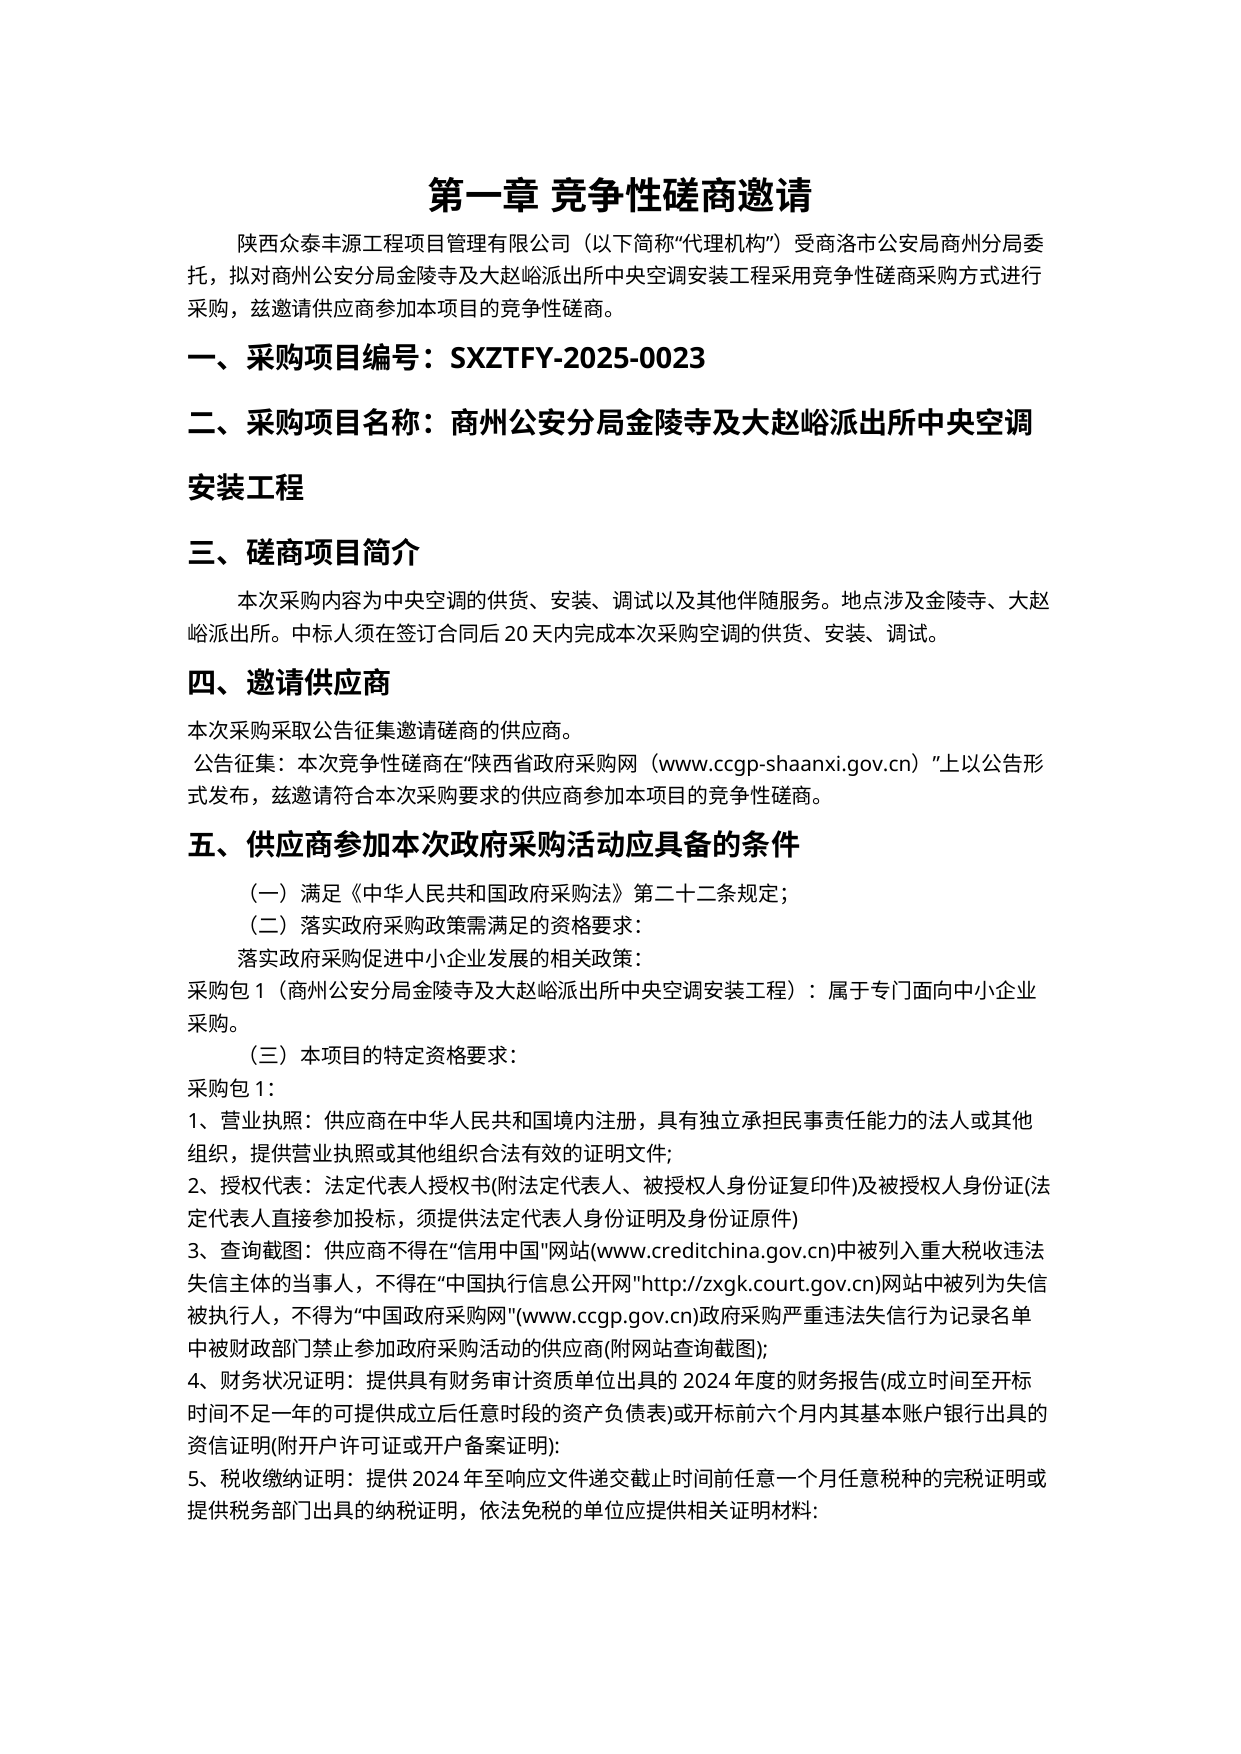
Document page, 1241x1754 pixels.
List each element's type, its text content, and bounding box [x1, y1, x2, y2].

text 公告征集：本次竞争性磋商在“陕西省政府采购网（www.ccgp-shaanxi.gov.cn）”上以公告形式发布，兹邀请符合本次采购要求的供应商参加本项目的竞争性磋商。 [187, 747, 1053, 812]
text 四、邀请供应商 [187, 649, 1053, 714]
text （二）落实政府采购政策需满足的资格要求： [187, 909, 1053, 942]
text 本次采购内容为中央空调的供货、安装、调试以及其他伴随服务。地点涉及金陵寺、大赵峪派出所。中标人须在签订合同后20天内完成本次采购空调的供货、安装、调试。 [187, 584, 1053, 649]
text （一）满足《中华人民共和国政府采购法》第二十二条规定； [187, 877, 1053, 909]
text 采购包1： [187, 1072, 1053, 1104]
text （三）本项目的特定资格要求： [187, 1039, 1053, 1072]
text 陕西众泰丰源工程项目管理有限公司（以下简称“代理机构”）受商洛市公安局商州分局委托，拟对商州公安分局金陵寺及大赵峪派出所中央空调安装工程采用竞争性磋商采购方式进行采购，兹邀请供应商参加本项目的竞争性磋商。 [187, 227, 1053, 324]
text 二、采购项目名称：商州公安分局金陵寺及大赵峪派出所中央空调安装工程 [187, 389, 1053, 519]
text 一、采购项目编号：SXZTFY-2025-0023 [187, 324, 1053, 389]
text 4、财务状况证明：提供具有财务审计资质单位出具的2024年度的财务报告(成立时间至开标时间不足一年的可提供成立后任意时段的资产负债表)或开标前六个月内其基本账户银行出具的资信证明(附开户许可证或开户备案证明): [187, 1364, 1053, 1462]
text 2、授权代表：法定代表人授权书(附法定代表人、被授权人身份证复印件)及被授权人身份证(法定代表人直接参加投标，须提供法定代表人身份证明及身份证原件) [187, 1169, 1053, 1234]
text 1、营业执照：供应商在中华人民共和国境内注册，具有独立承担民事责任能力的法人或其他组织，提供营业执照或其他组织合法有效的证明文件; [187, 1104, 1053, 1169]
text 5、税收缴纳证明：提供2024年至响应文件递交截止时间前任意一个月任意税种的完税证明或提供税务部门出具的纳税证明，依法免税的单位应提供相关证明材料: [187, 1462, 1053, 1527]
text 五、供应商参加本次政府采购活动应具备的条件 [187, 812, 1053, 877]
text 第一章 竞争性磋商邀请 [187, 162, 1053, 227]
text 落实政府采购促进中小企业发展的相关政策： [187, 942, 1053, 974]
text 三、磋商项目简介 [187, 519, 1053, 584]
text 本次采购采取公告征集邀请磋商的供应商。 [187, 714, 1053, 747]
text 采购包1（商州公安分局金陵寺及大赵峪派出所中央空调安装工程）：属于专门面向中小企业采购。 [187, 974, 1053, 1039]
text 3、查询截图：供应商不得在“信用中国"网站(www.creditchina.gov.cn)中被列入重大税收违法失信主体的当事人，不得在“中国执行信息公开网"http://zxgk.court.gov.cn)网站中被列为失信被执行人，不得为“中国政府采购网"(www.ccgp.gov.cn)政府采购严重违法失信行为记录名单中被财政部门禁止参加政府采购活动的供应商(附网站查询截图); [187, 1234, 1053, 1364]
